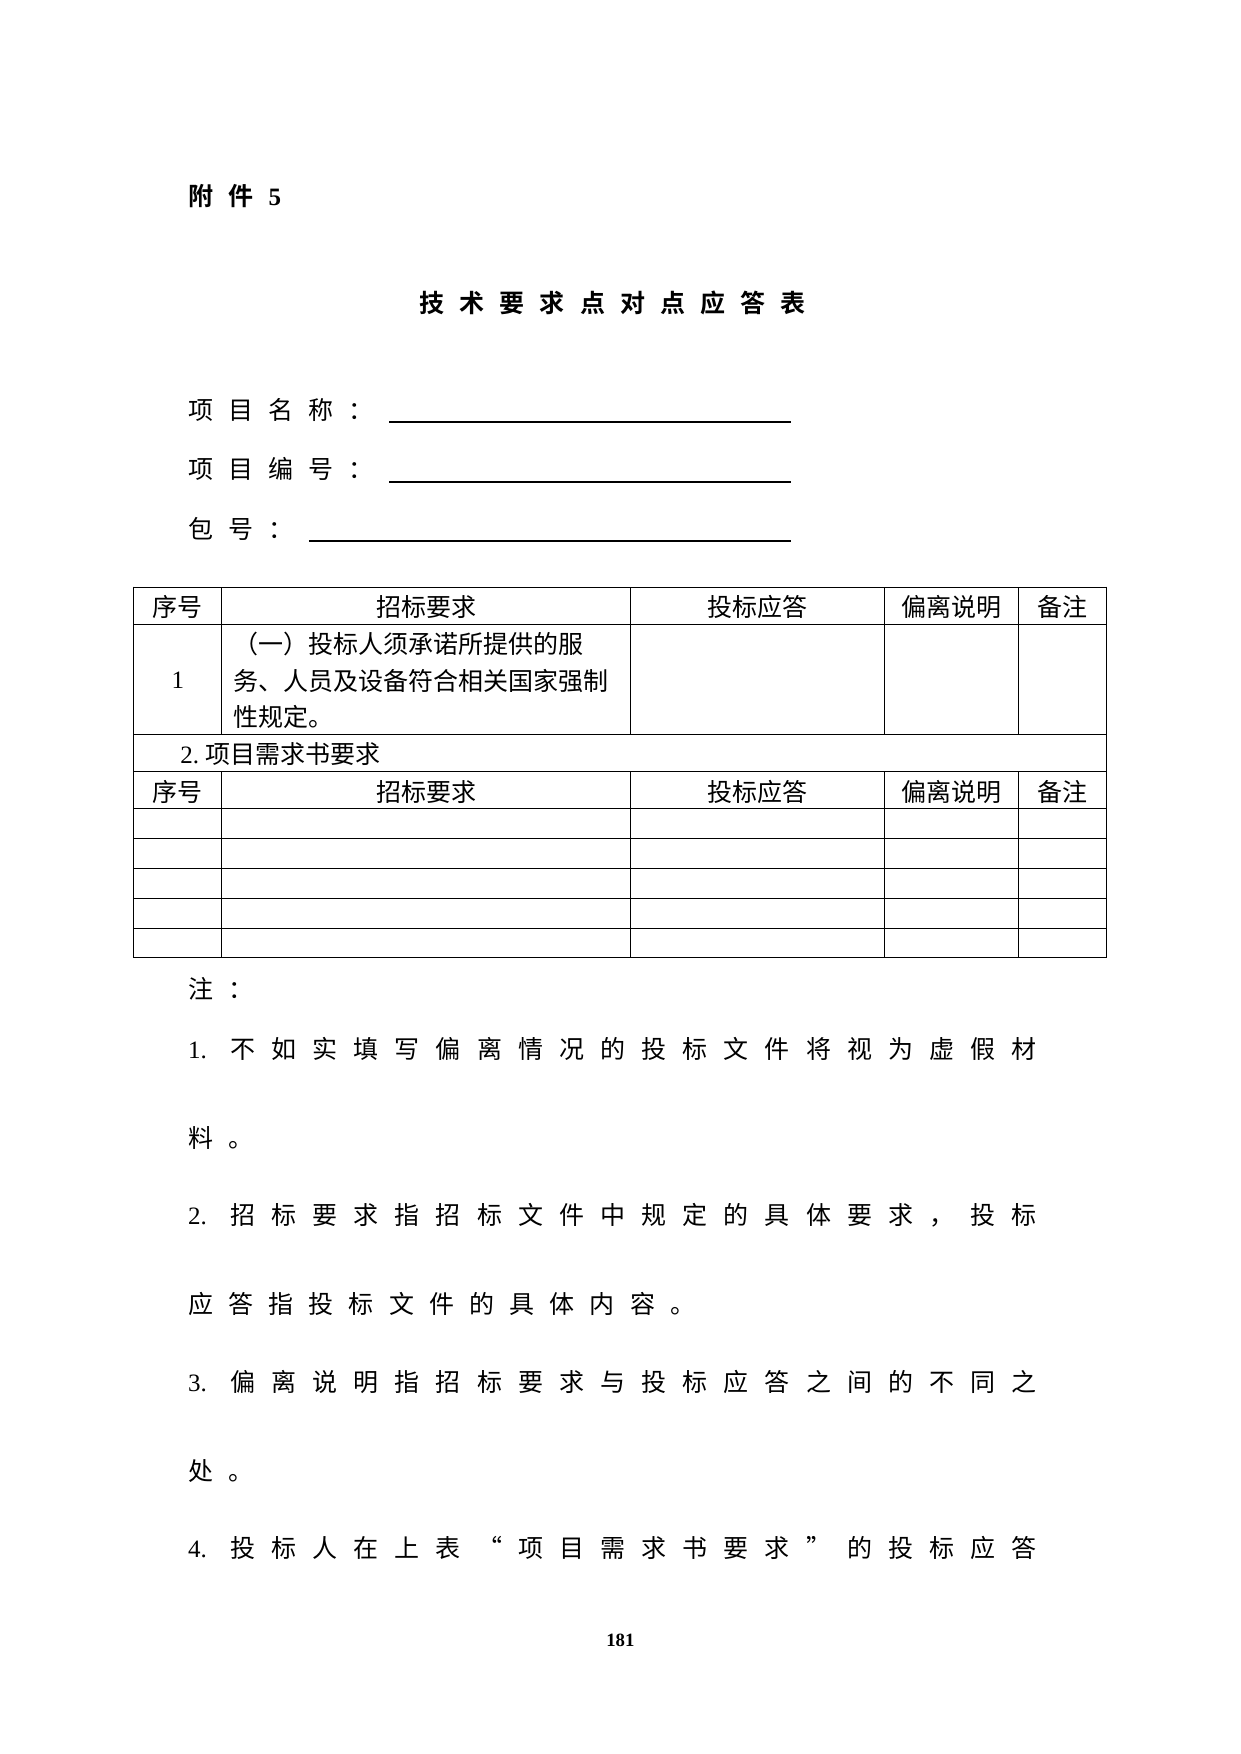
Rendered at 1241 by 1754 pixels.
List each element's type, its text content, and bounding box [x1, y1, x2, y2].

table_cell [1019, 625, 1106, 734]
table_cell [885, 809, 1018, 838]
text 附件5 [188, 164, 1052, 224]
table_header 序号 [134, 588, 221, 624]
table_cell [885, 929, 1018, 957]
table_cell [134, 839, 221, 868]
table_cell [134, 929, 221, 957]
table_cell [222, 899, 630, 927]
text 3. 偏离说明指招标要求与投标应答之间的不同之处。 [188, 1351, 1052, 1499]
table_cell [885, 899, 1018, 927]
table_cell 投标应答 [631, 772, 884, 808]
table_header 备注 [1019, 588, 1106, 624]
table_header 偏离说明 [885, 588, 1018, 624]
table_cell [631, 869, 884, 898]
table_cell 1 [134, 625, 221, 734]
table_cell [631, 899, 884, 927]
table_header 招标要求 [222, 588, 630, 624]
table_cell [1019, 839, 1106, 868]
text 注： [188, 958, 1052, 1018]
table_cell [631, 625, 884, 734]
table_cell [885, 625, 1018, 734]
table_cell 偏离说明 [885, 772, 1018, 808]
table_cell [631, 839, 884, 868]
table_cell （一）投标人须承诺所提供的服务、人员及设备符合相关国家强制性规定。 [222, 625, 630, 734]
table_cell [885, 839, 1018, 868]
table_cell [222, 929, 630, 957]
text 技术要求点对点应答表 [188, 272, 1052, 331]
text 2. 招标要求指招标文件中规定的具体要求，投标应答指投标文件的具体内容。 [188, 1184, 1052, 1333]
table_cell 2. 项目需求书要求 [134, 735, 1106, 771]
table_cell [222, 839, 630, 868]
table_cell [222, 809, 630, 838]
table_cell 招标要求 [222, 772, 630, 808]
table_cell [134, 869, 221, 898]
table_cell [1019, 869, 1106, 898]
table_cell [1019, 929, 1106, 957]
table_cell 序号 [134, 772, 221, 808]
text 项目名称： [188, 379, 1052, 438]
table_header 投标应答 [631, 588, 884, 624]
table_cell [1019, 899, 1106, 927]
table_cell 备注 [1019, 772, 1106, 808]
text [188, 1517, 1052, 1577]
text 包号： [188, 498, 1052, 557]
text 1. 不如实填写偏离情况的投标文件将视为虚假材料。 [188, 1018, 1052, 1166]
table_cell [885, 869, 1018, 898]
table_cell [631, 929, 884, 957]
table_cell [134, 809, 221, 838]
text 项目编号： [188, 438, 1052, 498]
table_cell [222, 869, 630, 898]
table_cell [134, 899, 221, 927]
table_cell [1019, 809, 1106, 838]
table_cell [631, 809, 884, 838]
